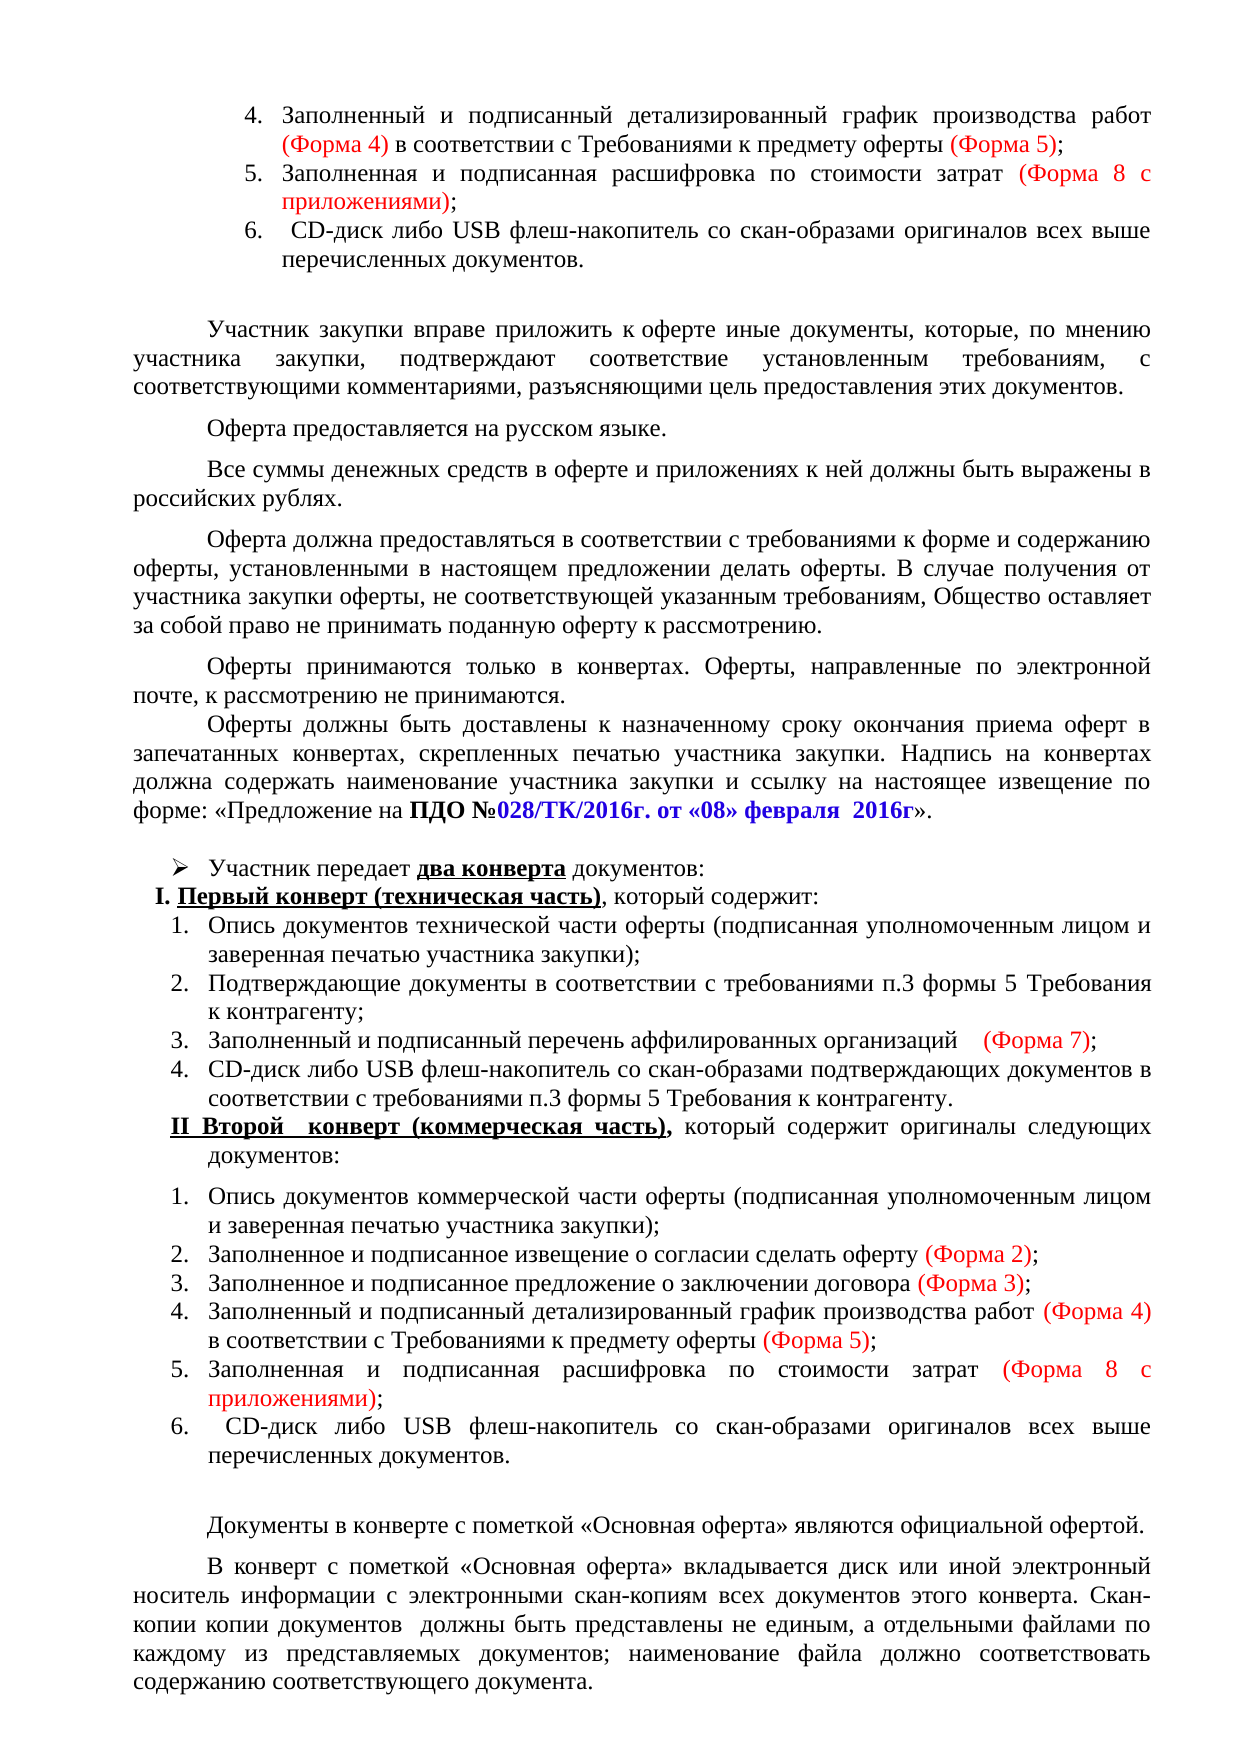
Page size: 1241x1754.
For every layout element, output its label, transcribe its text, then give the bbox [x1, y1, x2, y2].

list Участник передает два конверта документов: [170, 853, 1152, 881]
text II Второй конверт (коммерческая часть), который содержит оригиналы следующих документов: [170, 1111, 1152, 1169]
text Оферта должна предоставляться в соответствии с требованиями к форме и содержанию оферты, установленными в настоящем предложении делать оферты. В случае получения от участника закупки оферты, не соответствующей указанным требованиям, Общество оставляет за собой право не принимать поданную оферту к рассмотрению. [133, 524, 1152, 639]
list Подтверждающие документы в соответствии с требованиями п.3 формы 5 Требования к контрагенту; [170, 968, 1152, 1025]
list Заполненное и подписанное предложение о заключении договора (Форма 3); [170, 1268, 1152, 1296]
list Заполненный и подписанный детализированный график производства работ (Форма 4) в соответствии с Требованиями к предмету оферты (Форма 5); [244, 100, 1152, 158]
text В конверт с пометкой «Основная оферта» вкладывается диск или иной электронный носитель информации с электронными скан-копиям всех документов этого конверта. Скан-копии копии документов должны быть представлены не единым, а отдельными файлами по каждому из представляемых документов; наименование файла должно соответствовать содержанию соответствующего документа. [133, 1551, 1152, 1695]
list Опись документов коммерческой части оферты (подписанная уполномоченным лицом и заверенная печатью участника закупки); [170, 1181, 1152, 1239]
text Оферты должны быть доставлены к назначенному сроку окончания приема оферт в запечатанных конвертах, скрепленных печатью участника закупки. Надпись на конвертах должна содержать наименование участника закупки и ссылку на настоящее извещение по форме: «Предложение на ПДО №028/ТК/2016г. от «08» февраля 2016г». [133, 709, 1152, 824]
list Первый конверт (техническая часть), который содержит: [170, 881, 1152, 910]
text Участник закупки вправе приложить к оферте иные документы, которые, по мнению участника закупки, подтверждают соответствие установленным требованиям, с соответствующими комментариями, разъясняющими цель предоставления этих документов. [133, 314, 1152, 400]
text Оферты принимаются только в конвертах. Оферты, направленные по электронной почте, к рассмотрению не принимаются. [133, 651, 1152, 709]
list CD-диск либо USB флеш-накопитель со скан-образами оригиналов всех выше перечисленных документов. [170, 1411, 1152, 1469]
list Заполненная и подписанная расшифровка по стоимости затрат (Форма 8 с приложениями); [170, 1354, 1152, 1411]
list CD-диск либо USB флеш-накопитель со скан-образами оригиналов всех выше перечисленных документов. [244, 215, 1152, 273]
text Документы в конверте с пометкой «Основная оферта» являются официальной офертой. [133, 1510, 1152, 1539]
list Заполненный и подписанный перечень аффилированных организаций (Форма 7); [170, 1025, 1152, 1054]
list Заполненное и подписанное извещение о согласии сделать оферту (Форма 2); [170, 1239, 1152, 1268]
text Оферта предоставляется на русском языке. [133, 413, 1152, 441]
list Заполненная и подписанная расшифровка по стоимости затрат (Форма 8 с приложениями); [244, 158, 1152, 215]
list Опись документов технической части оферты (подписанная уполномоченным лицом и заверенная печатью участника закупки); [170, 910, 1152, 968]
list CD-диск либо USB флеш-накопитель со скан-образами подтверждающих документов в соответствии с требованиями п.3 формы 5 Требования к контрагенту. [170, 1054, 1152, 1111]
text Все суммы денежных средств в оферте и приложениях к ней должны быть выражены в российских рублях. [133, 454, 1152, 511]
list Заполненный и подписанный детализированный график производства работ (Форма 4) в соответствии с Требованиями к предмету оферты (Форма 5); [170, 1296, 1152, 1354]
